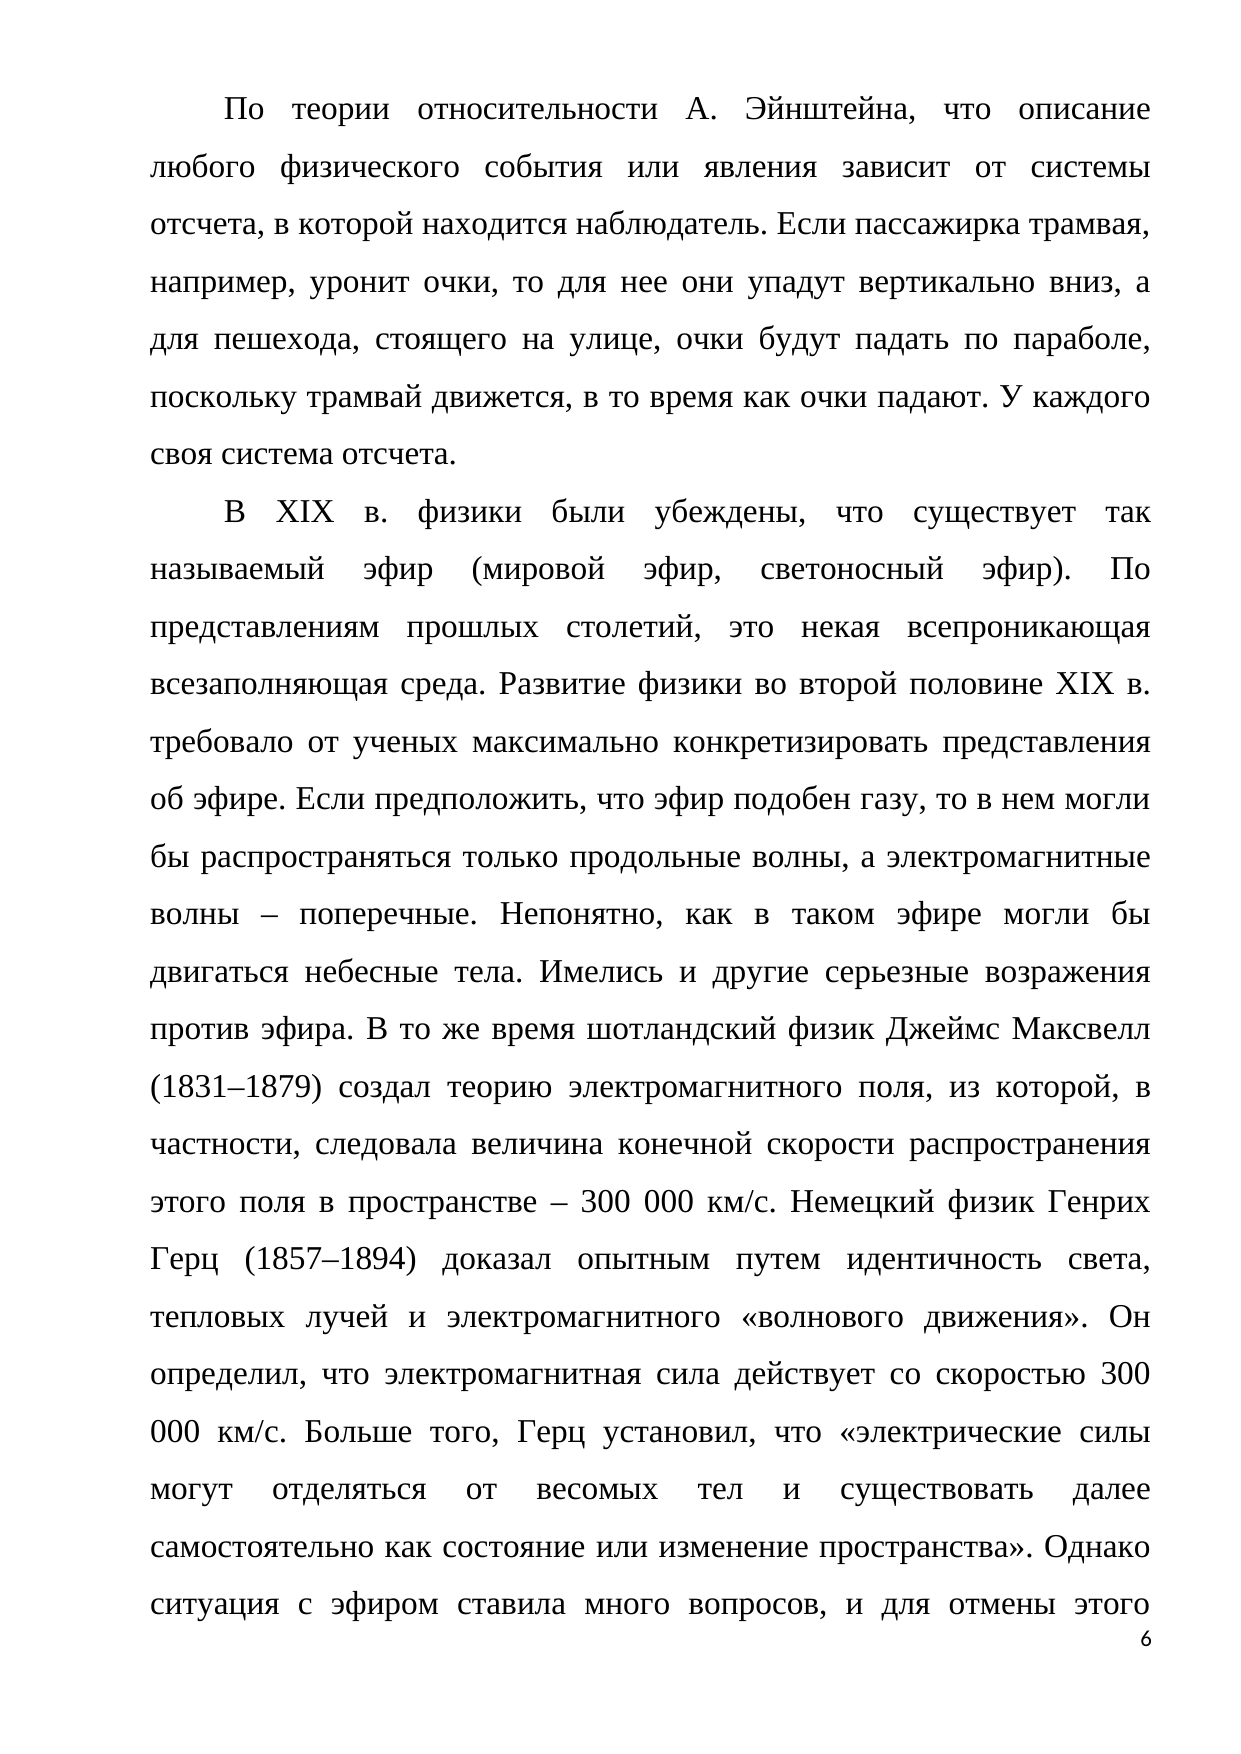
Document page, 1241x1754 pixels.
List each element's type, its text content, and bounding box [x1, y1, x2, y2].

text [150, 491, 1152, 1622]
text По теории относительности А. Эйнштейна, что описание любого физического события или явления зависит от системы отсчета, в которой находится наблюдатель. Если пассажирка трамвая, например, уронит очки, то для нее они упадут вертикально вниз, а для пешехода, стоящего на улице, очки будут падать по параболе, поскольку трамвай движется, в то время как очки падают. У каждого своя система отсчета. [150, 89, 1152, 472]
